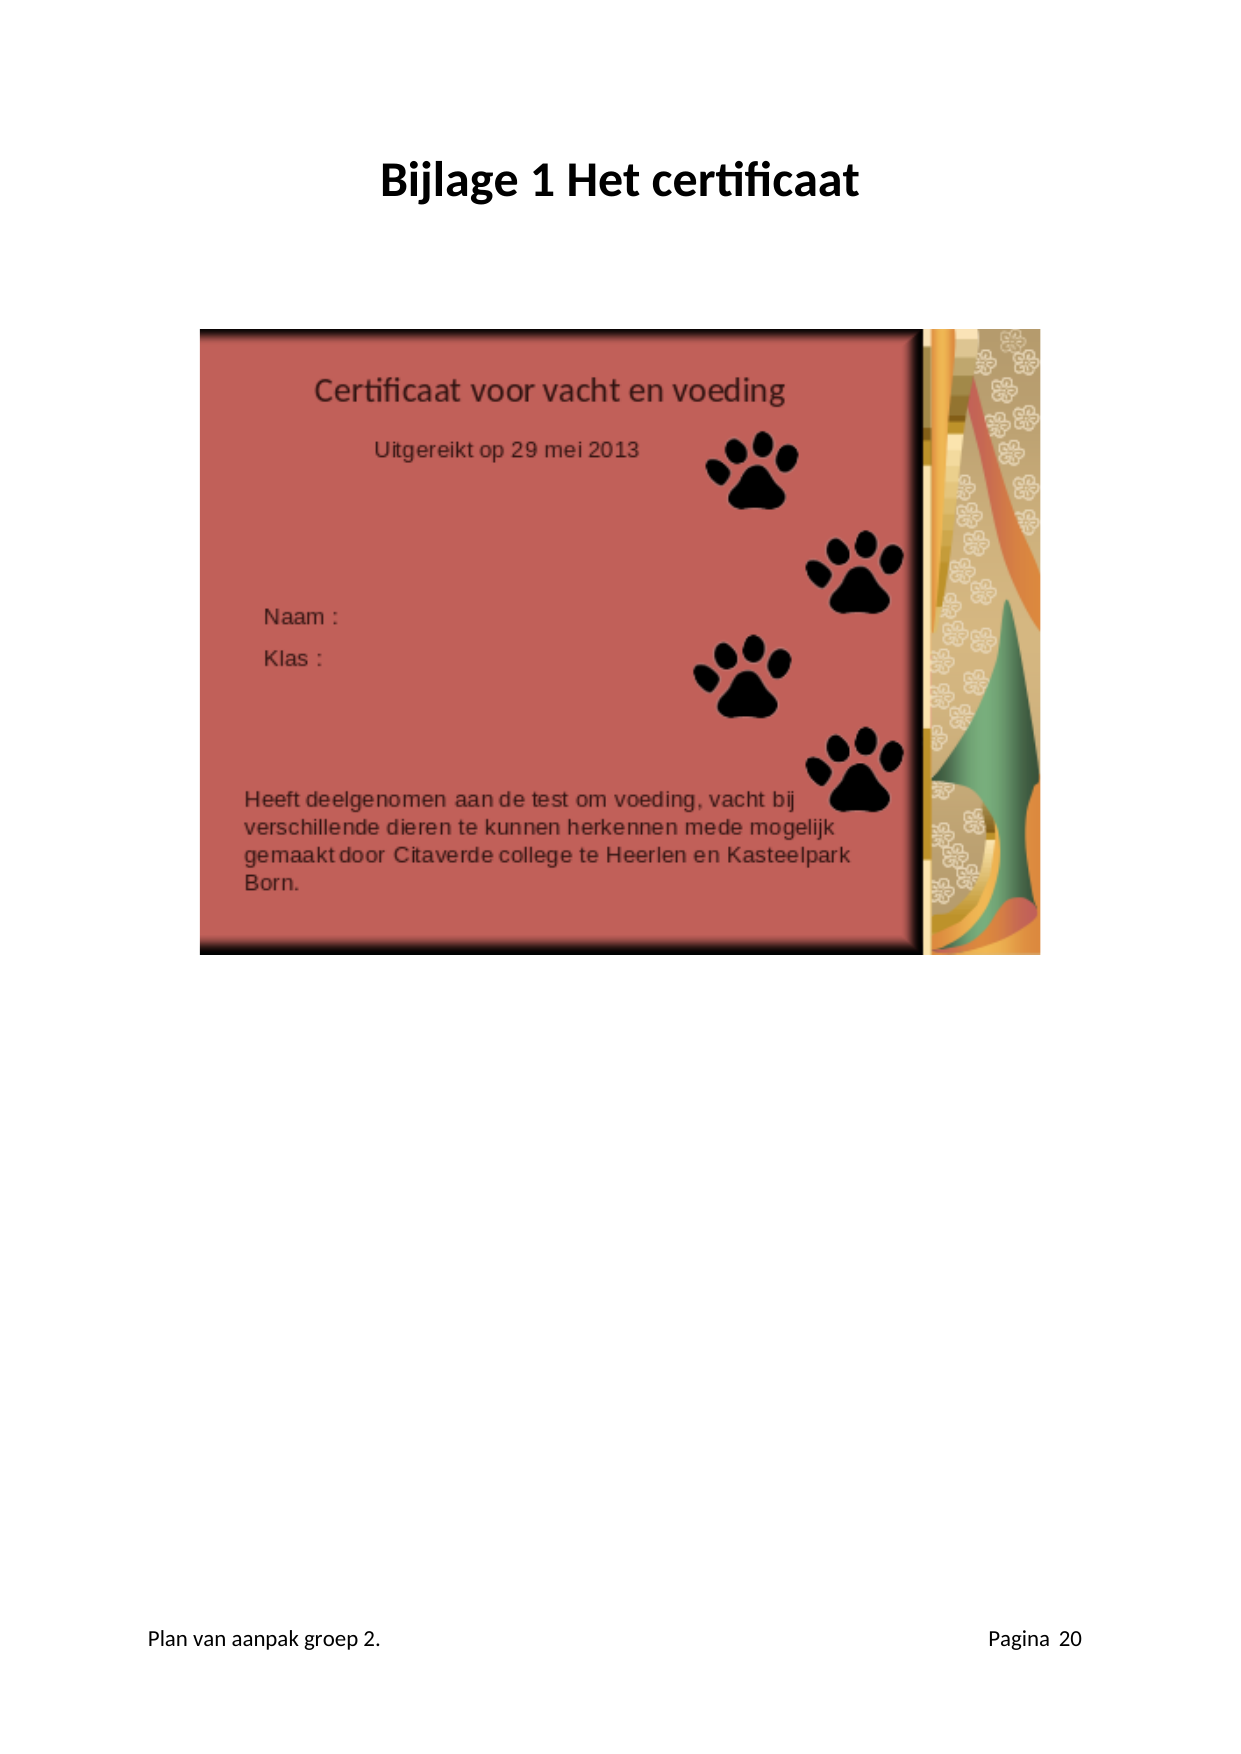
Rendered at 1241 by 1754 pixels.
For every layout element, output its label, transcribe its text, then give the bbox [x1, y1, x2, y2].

text Bijlage 1 Het certificaat [148, 148, 1093, 209]
